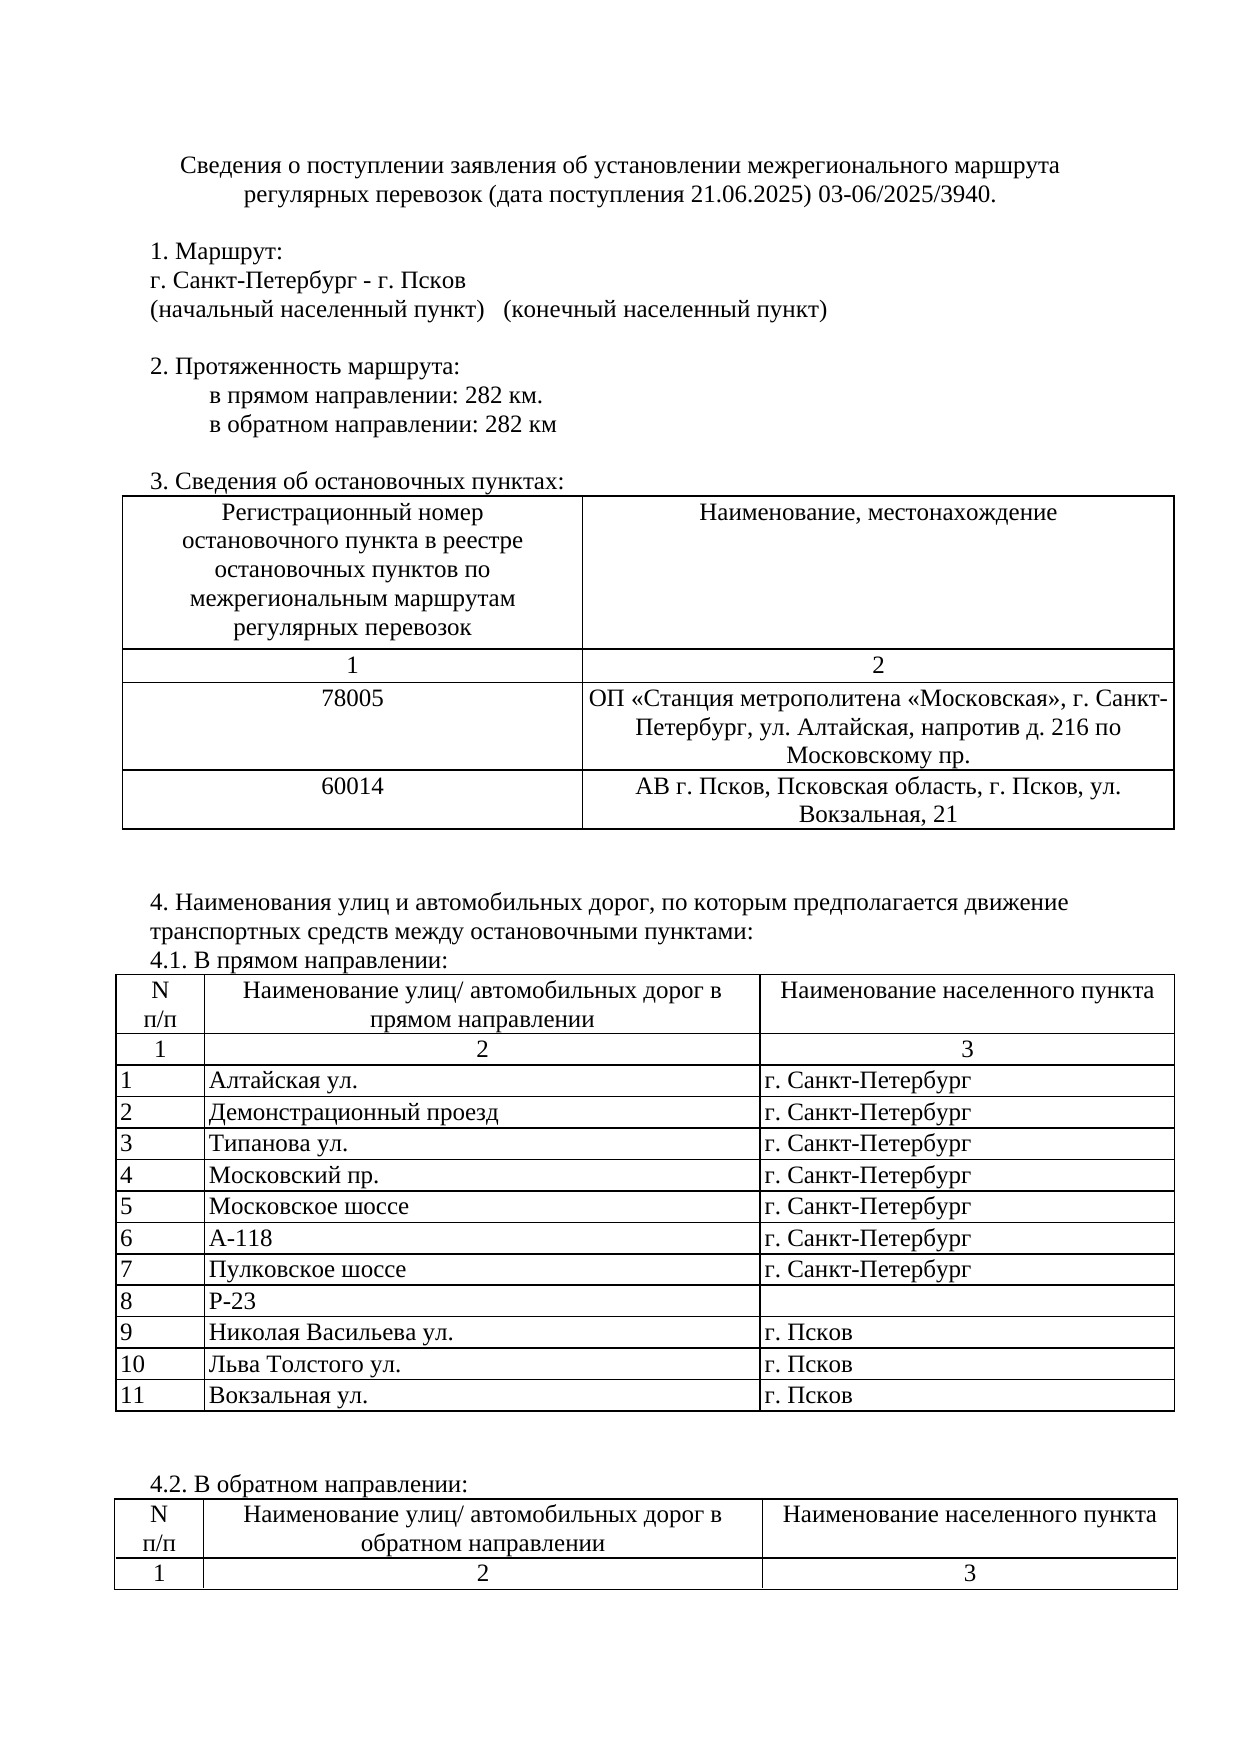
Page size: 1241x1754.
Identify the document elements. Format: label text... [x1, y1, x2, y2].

table_cell 78005 [123, 683, 582, 769]
table_cell Льва Толстого ул. [205, 1349, 759, 1379]
table_cell 9 [117, 1317, 204, 1347]
table_cell Вокзальная ул. [205, 1380, 759, 1410]
table_cell 11 [117, 1380, 204, 1410]
table_cell г. Санкт-Петербург [761, 1129, 1174, 1158]
table_cell г. Санкт-Петербург [761, 1255, 1174, 1284]
table_cell 2 [117, 1097, 204, 1127]
table_cell 5 [117, 1192, 204, 1221]
table_cell г. Санкт-Петербург [761, 1097, 1174, 1127]
table_header N п/п [115, 1500, 203, 1557]
table_cell АВ г. Псков, Псковская область, г. Псков, ул. Вокзальная, 21 [583, 771, 1173, 828]
table_cell 2 [204, 1559, 762, 1588]
table_cell Московский пр. [205, 1160, 759, 1190]
table_cell ОП «Станция метрополитена «Московская», г. Санкт-Петербург, ул. Алтайская, напротив д. 216 по Московскому пр. [583, 683, 1173, 769]
table_cell 3 [761, 1034, 1174, 1064]
table_header Наименование улиц/ автомобильных дорог в прямом направлении [205, 975, 759, 1033]
text 1. Маршрут: [150, 236, 1090, 265]
table_cell Николая Васильева ул. [205, 1317, 759, 1347]
table_cell [761, 1286, 1174, 1316]
table_cell 4 [117, 1160, 204, 1190]
table_header Регистрационный номер остановочного пункта в реестре остановочных пунктов по межрегиональным маршрутам регулярных перевозок [123, 497, 582, 648]
text Сведения о поступлении заявления об установлении межрегионального маршрута регулярных перевозок (дата поступления 21.06.2025) 03-06/2025/3940. [150, 150, 1090, 207]
table_cell г. Санкт-Петербург [761, 1223, 1174, 1253]
table_header Наименование населенного пункта [761, 975, 1174, 1033]
table_header Наименование улиц/ автомобильных дорог в обратном направлении [204, 1500, 762, 1557]
table_cell г. Псков [761, 1349, 1174, 1379]
table_cell Демонстрационный проезд [205, 1097, 759, 1127]
table_cell 8 [117, 1286, 204, 1316]
table_cell Пулковское шоссе [205, 1255, 759, 1284]
table_cell 3 [763, 1557, 1177, 1588]
table_cell г. Санкт-Петербург [761, 1066, 1174, 1096]
text (начальный населенный пункт) (конечный населенный пункт) [150, 294, 1090, 322]
table_cell Московское шоссе [205, 1192, 759, 1221]
table_cell Р-23 [205, 1286, 759, 1316]
text 4.1. В прямом направлении: [150, 945, 1090, 973]
table_cell 1 [117, 1034, 204, 1064]
table_cell Типанова ул. [205, 1129, 759, 1158]
table_header Наименование, местонахождение [583, 497, 1173, 648]
text в обратном направлении: 282 км [150, 409, 1090, 437]
table_cell 1 [117, 1066, 204, 1096]
table_cell г. Псков [761, 1317, 1174, 1347]
table_cell 10 [117, 1349, 204, 1379]
table_cell А-118 [205, 1223, 759, 1253]
table_cell г. Санкт-Петербург [761, 1192, 1174, 1221]
table_cell Алтайская ул. [205, 1066, 759, 1096]
text 3. Сведения об остановочных пунктах: [150, 466, 1090, 495]
text г. Санкт-Петербург - г. Псков [150, 265, 1090, 294]
table_cell г. Псков [761, 1380, 1174, 1410]
text в прямом направлении: 282 км. [150, 380, 1090, 409]
table_cell 3 [117, 1129, 204, 1158]
text 4. Наименования улиц и автомобильных дорог, по которым предполагается движение транспортных средств между остановочными пунктами: [150, 887, 1090, 945]
table_cell г. Санкт-Петербург [761, 1160, 1174, 1190]
table_cell 60014 [123, 771, 582, 828]
text 4.2. В обратном направлении: [150, 1469, 1090, 1498]
table_cell 6 [117, 1223, 204, 1253]
table_cell 2 [205, 1034, 759, 1064]
table_header Наименование населенного пункта [763, 1500, 1177, 1557]
table_cell 1 [123, 650, 582, 681]
table_cell 7 [117, 1255, 204, 1284]
text 2. Протяженность маршрута: [150, 351, 1090, 380]
table_cell 1 [115, 1558, 203, 1588]
table_header N п/п [117, 975, 204, 1033]
table_cell 2 [583, 650, 1173, 681]
